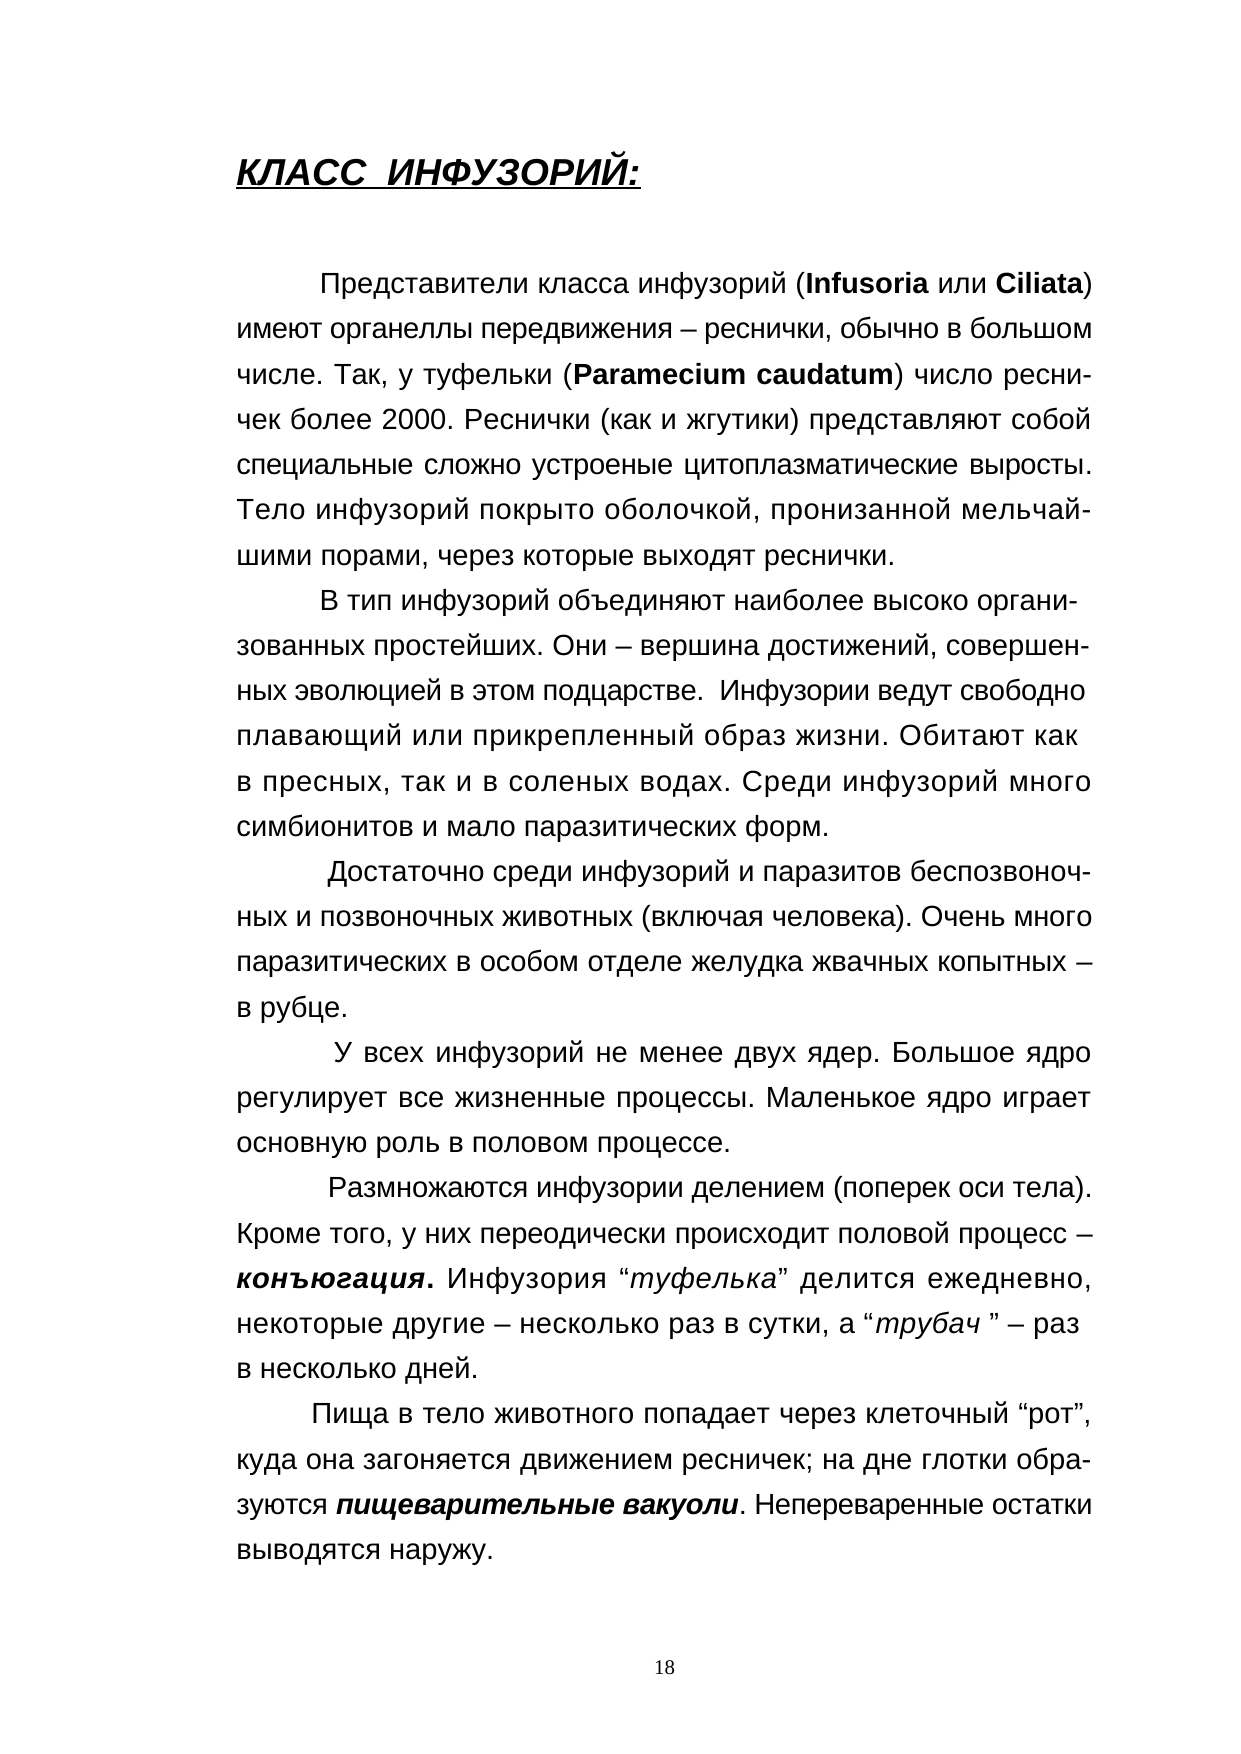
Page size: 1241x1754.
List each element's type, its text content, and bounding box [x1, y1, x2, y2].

text в несколько дней. [236, 1351, 1092, 1385]
text У всех инфузорий не менее двух ядер. Большое ядро регулирует все жизненные процессы. Маленькое ядро играет основную роль в половом процессе. [236, 1035, 1092, 1159]
text КЛАСС ИНФУЗОРИЙ: [236, 150, 1092, 193]
text Представители класса инфузорий (Infusoria или Ciliata) имеют органеллы передвижения – реснички, обычно в большом числе. Так, у туфельки (Paramecium caudatum) число ресни-чек более 2000. Реснички (как и жгутики) представляют собой специальные сложно устроеные цитоплазматические выросты. Тело инфузорий покрыто оболочкой, пронизанной мельчай-шими порами, через которые выходят реснички. [236, 266, 1092, 571]
text Размножаются инфузории делением (поперек оси тела). Кроме того, у них переодически происходит половой процесс – конъюгация. Инфузория “туфелька” делится ежедневно, некоторые другие – несколько раз в сутки, а “трубач ” – раз [236, 1170, 1092, 1339]
text в пресных, так и в соленых водах. Среди инфузорий много симбионитов и мало паразитических форм. [236, 763, 1092, 842]
text Пища в тело животного попадает через клеточный “рот”, куда она загоняется движением ресничек; на дне глотки обра-зуются пищеварительные вакуоли. Непереваренные остатки выводятся наружу. [236, 1396, 1092, 1566]
text В тип инфузорий объединяют наиболее высоко органи-зованных простейших. Они – вершина достижений, совершен-ных эволюцией в этом подцарстве. Инфузории ведут свободно плавающий или прикрепленный образ жизни. Обитают как [236, 583, 1092, 752]
text Достаточно среди инфузорий и паразитов беспозвоноч-ных и позвоночных животных (включая человека). Очень много паразитических в особом отделе желудка жвачных копытных – в рубце. [236, 854, 1092, 1023]
